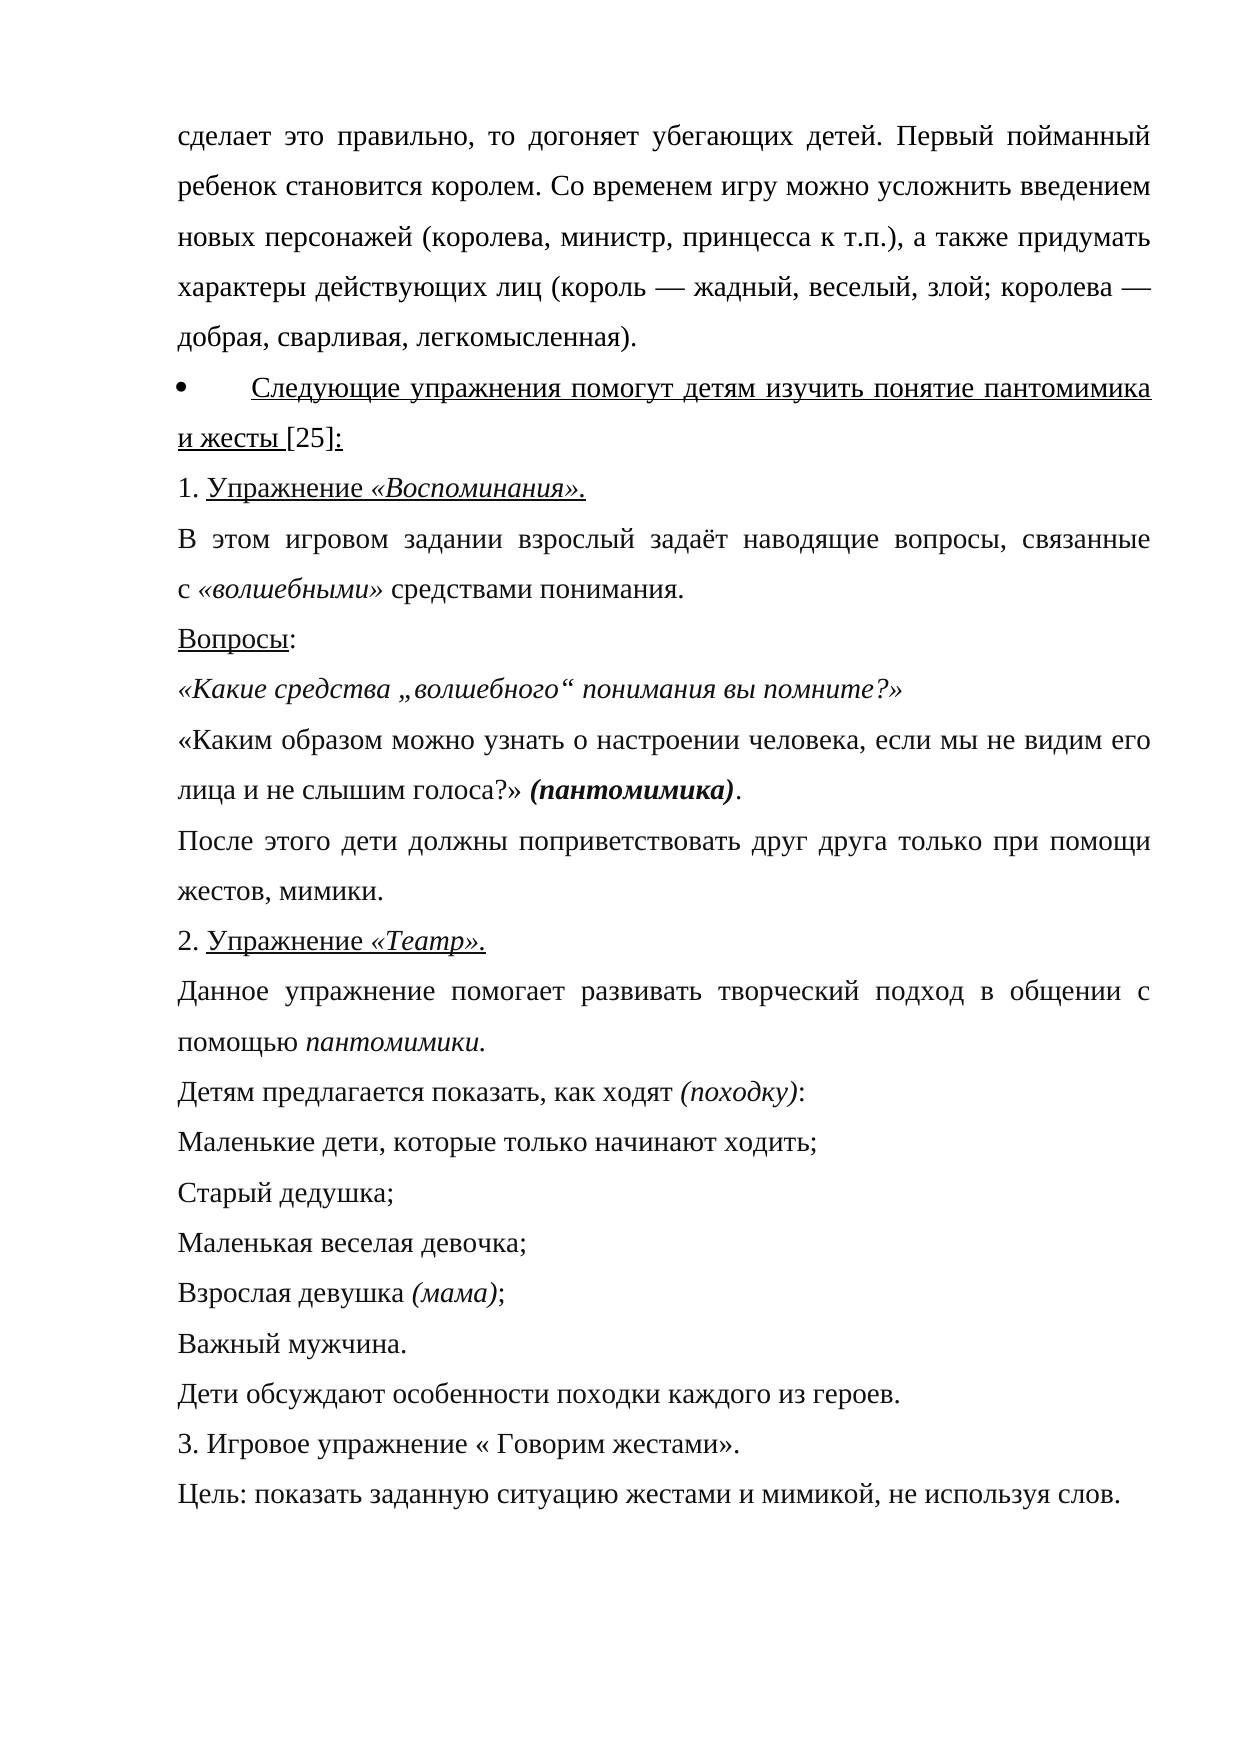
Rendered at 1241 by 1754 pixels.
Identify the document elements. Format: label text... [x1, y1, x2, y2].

text Цель: показать заданную ситуацию жестами и мимикой, не используя слов. [177, 1477, 1152, 1510]
text Маленькие дети, которые только начинают ходить; [177, 1124, 1152, 1158]
text Данное упражнение помогает развивать творческий подход в общении с помощью пантомимики. [177, 973, 1152, 1057]
text Маленькая веселая девочка; [177, 1225, 1152, 1259]
text Старый дедушка; [177, 1175, 1152, 1208]
text 2. Упражнение «Театр». [177, 923, 1152, 957]
text Взрослая девушка (мама); [177, 1275, 1152, 1309]
list Следующие упражнения помогут детям изучить понятие пантомимика и жесты [25]: [176, 370, 1152, 454]
text Важный мужчина. [177, 1326, 1152, 1359]
text Детям предлагается показать, как ходят (походку): [177, 1074, 1152, 1108]
text Дети обсуждают особенности походки каждого из героев. [177, 1376, 1152, 1409]
text Вопросы: [177, 621, 1152, 655]
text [177, 118, 1152, 353]
text В этом игровом задании взрослый задаёт наводящие вопросы, связанные с «волшебными» средствами понимания. [177, 521, 1152, 604]
text «Каким образом можно узнать о настроении человека, если мы не видим его лица и не слышим голоса?» (пантомимика). [177, 722, 1152, 806]
text «Какие средства „волшебного“ понимания вы помните?» [177, 672, 1152, 705]
text 1. Упражнение «Воспоминания». [177, 470, 1152, 504]
text 3. Игровое упражнение « Говорим жестами». [177, 1426, 1152, 1460]
text После этого дети должны поприветствовать друг друга только при помощи жестов, мимики. [177, 823, 1152, 906]
